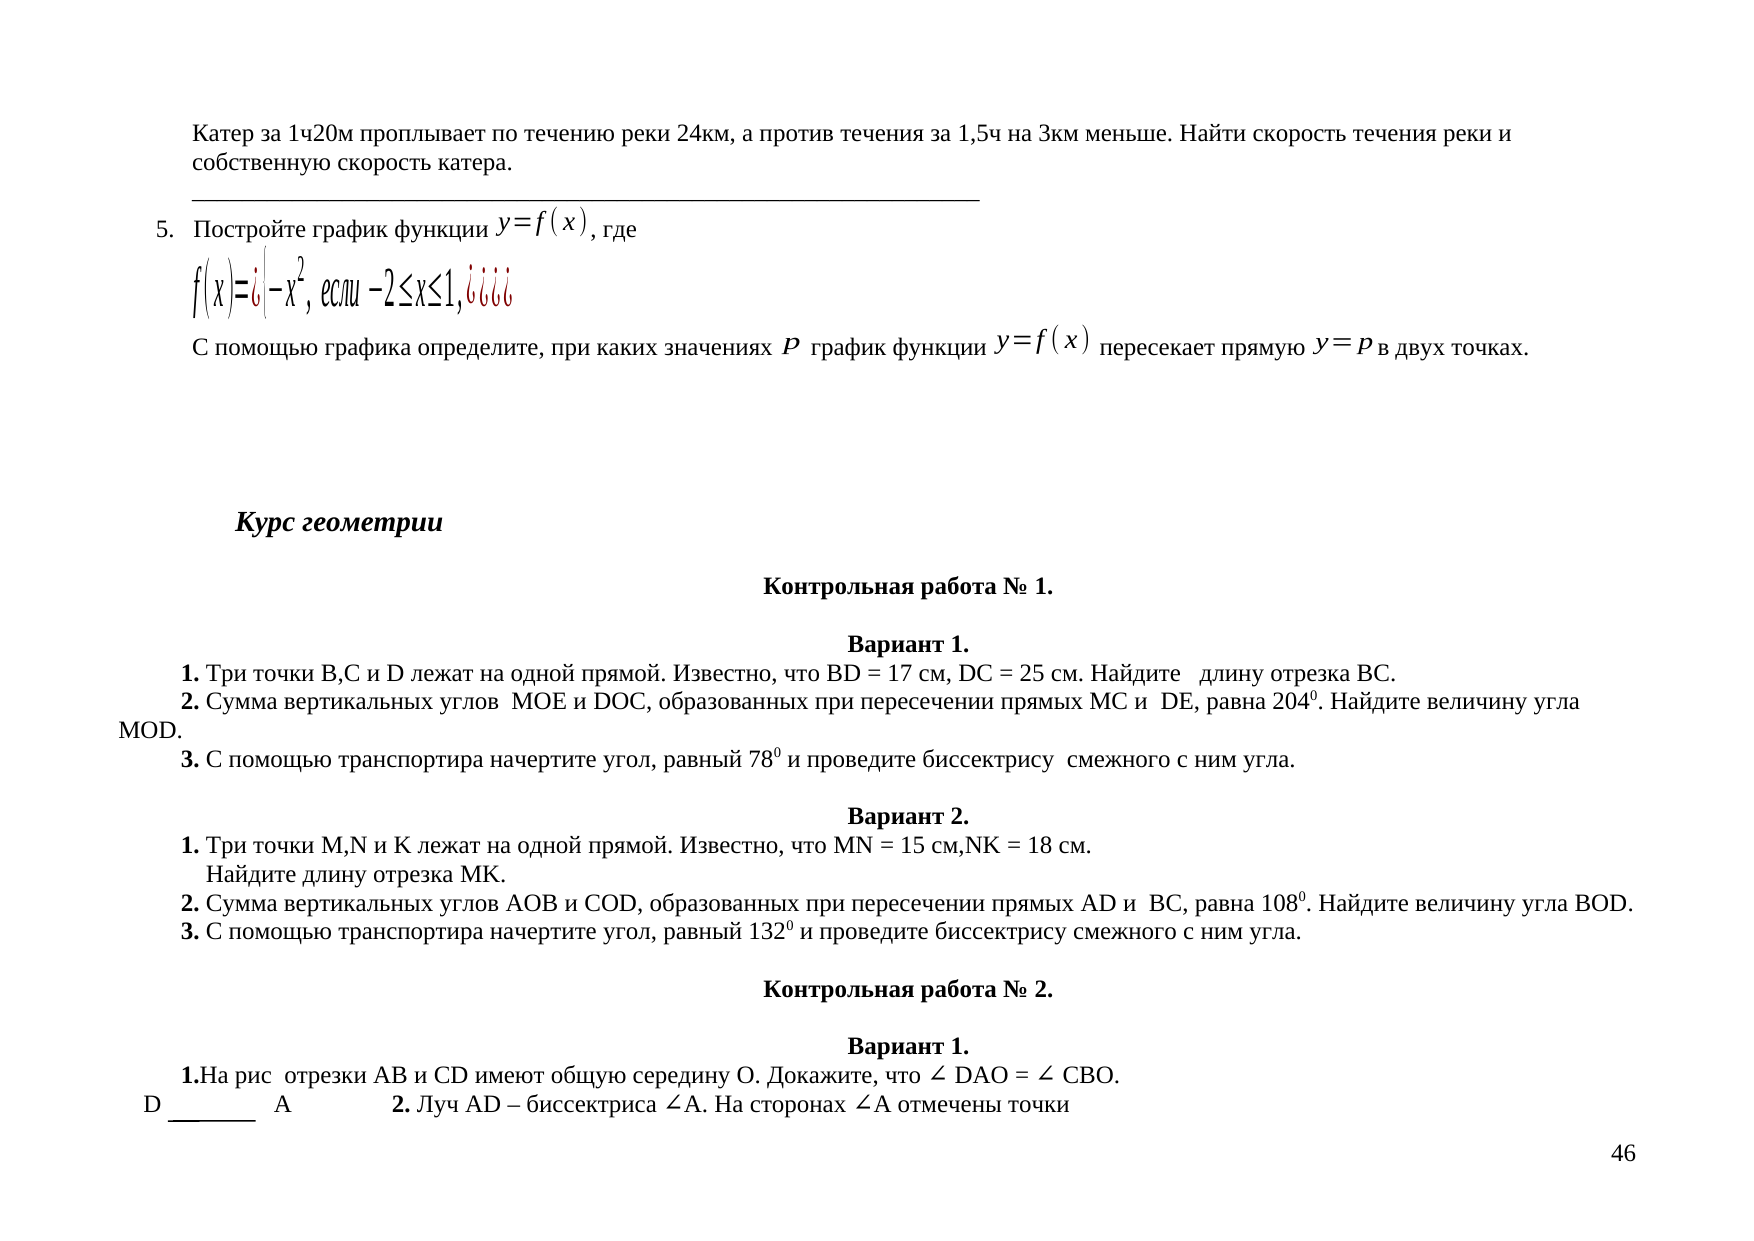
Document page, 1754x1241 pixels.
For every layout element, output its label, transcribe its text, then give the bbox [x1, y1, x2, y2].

text Вариант 1. [118, 629, 1636, 658]
text _______________________________________________________________ [192, 176, 1636, 204]
text 2. Сумма вертикальных углов МОЕ и DOC, образованных при пересечении прямых МС и DE, равна 2040. Найдите величину угла MOD. [118, 686, 1636, 744]
text 2. Сумма вертикальных углов AOB и COD, образованных при пересечении прямых AD и BC, равна 1080. Найдите величину угла BOD. [118, 888, 1636, 916]
text Контрольная работа № 1. [118, 571, 1636, 600]
text 3. С помощью транспортира начертите угол, равный 780 и проведите биссектрису смежного с ним угла. [118, 744, 1636, 773]
list Постройте график функции , где [156, 204, 1636, 243]
text 1. Три точки M,N и K лежат на одной прямой. Известно, что MN = 15 см,NK = 18 см. [118, 830, 1636, 859]
text 1.На рис отрезки АВ и CD имеют общую середину О. Докажите, что DAO = CBO. [118, 1060, 1636, 1089]
text С помощью графика определите, при каких значениях график функции пересекает прямую в двух точках. [192, 322, 1636, 361]
text Вариант 2. [118, 801, 1636, 830]
text 1. Три точки В,С и D лежат на одной прямой. Известно, что BD = 17 см, DC = 25 см. Найдите длину отрезка ВС. [118, 658, 1636, 686]
text Катер за 1ч20м проплывает по течению реки 24км, а против течения за 1,5ч на 3км меньше. Найти скорость течения реки и собственную скорость катера. [192, 118, 1636, 176]
text Найдите длину отрезка MK. [118, 859, 1636, 888]
text D A 2. Луч AD – биссектриса А. На сторонах А отмечены точки [118, 1089, 1636, 1118]
text 3. С помощью транспортира начертите угол, равный 1320 и проведите биссектрису смежного с ним угла. [118, 916, 1636, 945]
text Курс геометрии [118, 504, 1636, 538]
text Вариант 1. [118, 1031, 1636, 1060]
text Контрольная работа № 2. [118, 974, 1636, 1003]
